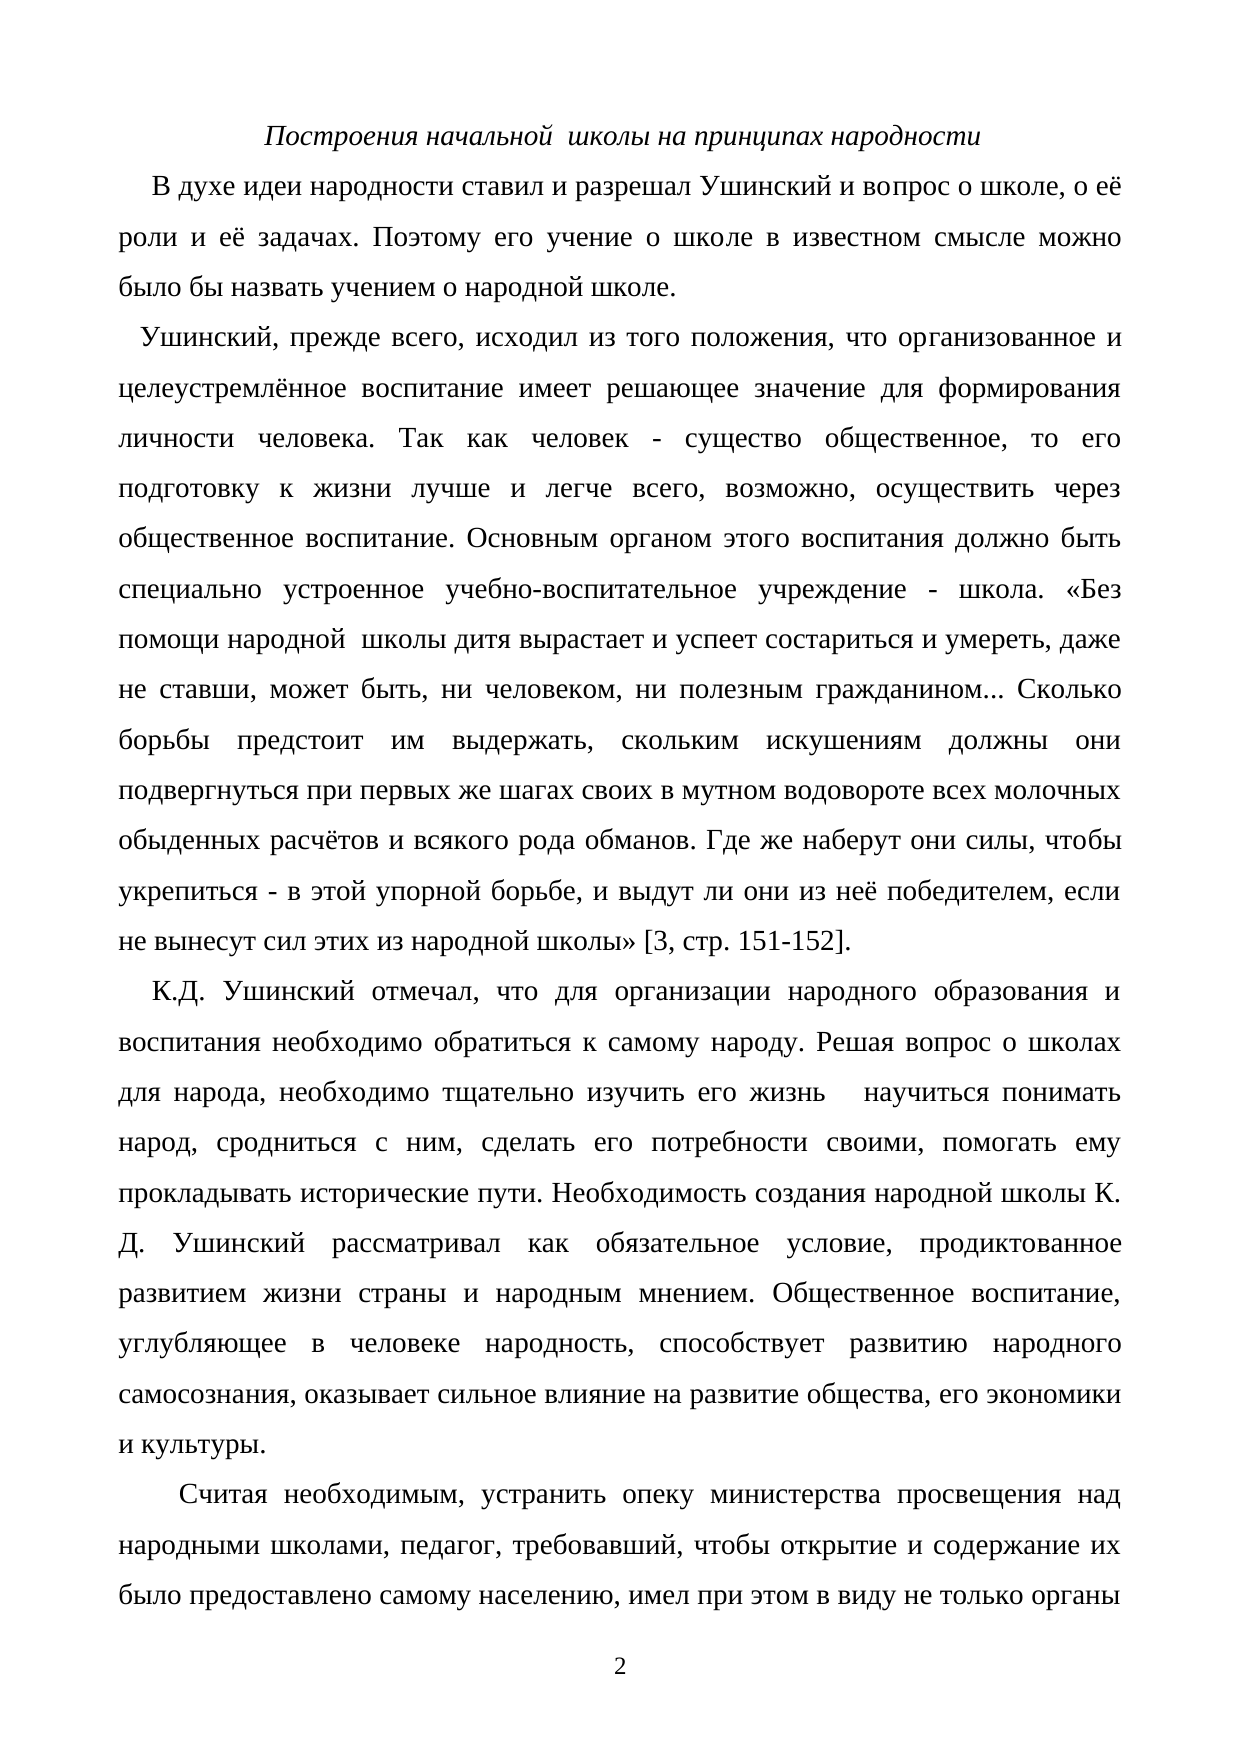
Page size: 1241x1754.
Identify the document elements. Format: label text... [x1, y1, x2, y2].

text В духе идеи народности ставил и разрешал Ушинский и вопрос о школе, о её роли и её задачах. Поэтому его учение о школе в известном смысле можно было бы назвать учением о народной школе. [118, 168, 1122, 303]
text Ушинский, прежде всего, исходил из того положения, что организованное и целеустремлённое воспитание имеет решающее значение для формирования личности человека. Так как человек - существо общественное, то его подготовку к жизни лучше и легче всего, возможно, осуществить через общественное воспитание. Основным органом этого воспитания должно быть специально устроенное учебно-воспитательное учреждение - школа. «Без помощи народной школы дитя вырастает и успеет состариться и умереть, даже не ставши, может быть, ни человеком, ни полезным гражданином... Сколько борьбы предстоит им выдержать, скольким искушениям должны они подвергнуться при первых же шагах своих в мутном водовороте всех молочных обыденных расчётов и всякого рода обманов. Где же наберут они силы, чтобы укрепиться - в этой упорной борьбе, и выдут ли они из неё победителем, если не вынесут сил этих из народной школы» [3, стр. 151-152]. [118, 319, 1122, 957]
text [118, 1477, 1122, 1611]
subtitle Построения начальной школы на принципах народности [118, 118, 1122, 152]
text К.Д. Ушинский отмечал, что для организации народного образования и воспитания необходимо обратиться к самому народу. Решая вопрос о школах для народа, необходимо тщательно изучить его жизнь научиться понимать народ, сродниться с ним, сделать его потребности своими, помогать ему прокладывать исторические пути. Необходимость создания народной школы К. Д. Ушинский рассматривал как обязательное условие, продиктованное развитием жизни страны и народным мнением. Общественное воспитание, углубляющее в человеке народность, способствует развитию народного самосознания, оказывает сильное влияние на развитие общества, его экономики и культуры. [118, 973, 1122, 1460]
